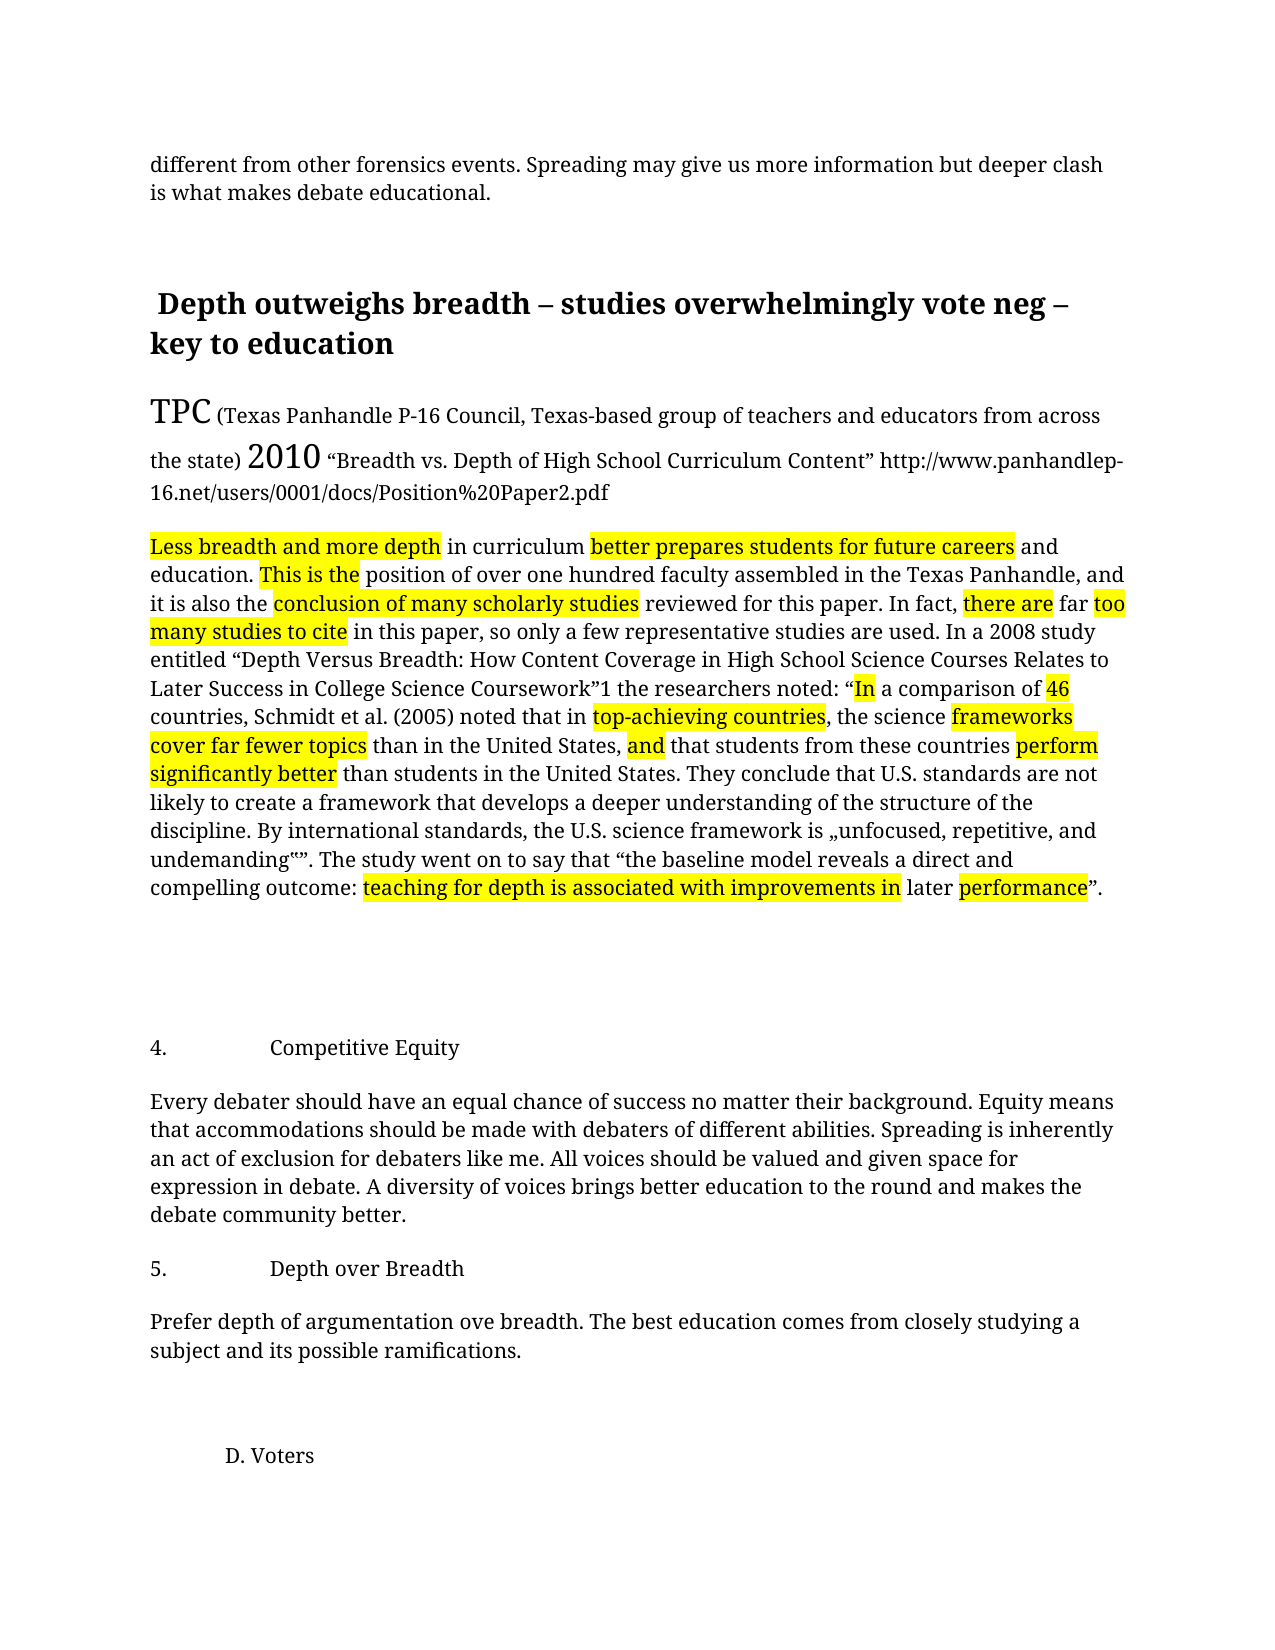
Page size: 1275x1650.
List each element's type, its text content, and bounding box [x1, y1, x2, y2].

text 5. Depth over Breadth [150, 1254, 1125, 1282]
text D. Voters [150, 1441, 1125, 1469]
text 4. Competitive Equity [150, 1033, 1125, 1062]
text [150, 150, 1125, 207]
text Prefer depth of argumentation ove breadth. The best education comes from closely studying a subject and its possible ramifications. [150, 1307, 1125, 1364]
text Less breadth and more depth in curriculum better prepares students for future careers and education. This is the position of over one hundred faculty assembled in the Texas Panhandle, and it is also the conclusion of many scholarly studies reviewed for this paper. In fact, there are far too many studies to cite in this paper, so only a few representative studies are used. In a 2008 study entitled “Depth Versus Breadth: How Content Coverage in High School Science Courses Relates to Later Success in College Science Coursework”1 the researchers noted: “In a comparison of 46 countries, Schmidt et al. (2005) noted that in top-achieving countries, the science frameworks cover far fewer topics than in the United States, and that students from these countries perform significantly better than students in the United States. They conclude that U.S. standards are not likely to create a framework that develops a deeper understanding of the structure of the discipline. By international standards, the U.S. science framework is „unfocused, repetitive, and undemanding‟”. The study went on to say that “the baseline model reveals a direct and compelling outcome: teaching for depth is associated with improvements in later performance”. [150, 532, 1125, 902]
text Every debater should have an equal chance of success no matter their background. Equity means that accommodations should be made with debaters of different abilities. Spreading is inherently an act of exclusion for debaters like me. All voices should be valued and given space for expression in debate. A diversity of voices brings better education to the round and makes the debate community better. [150, 1087, 1125, 1229]
subtitle Depth outweighs breadth – studies overwhelmingly vote neg – key to education [150, 283, 1096, 363]
text TPC (Texas Panhandle P-16 Council, Texas-based group of teachers and educators from across the state) 2010 “Breadth vs. Depth of High School Curriculum Content” http://www.panhandlep-16.net/users/0001/docs/Position%20Paper2.pdf [150, 388, 1125, 507]
